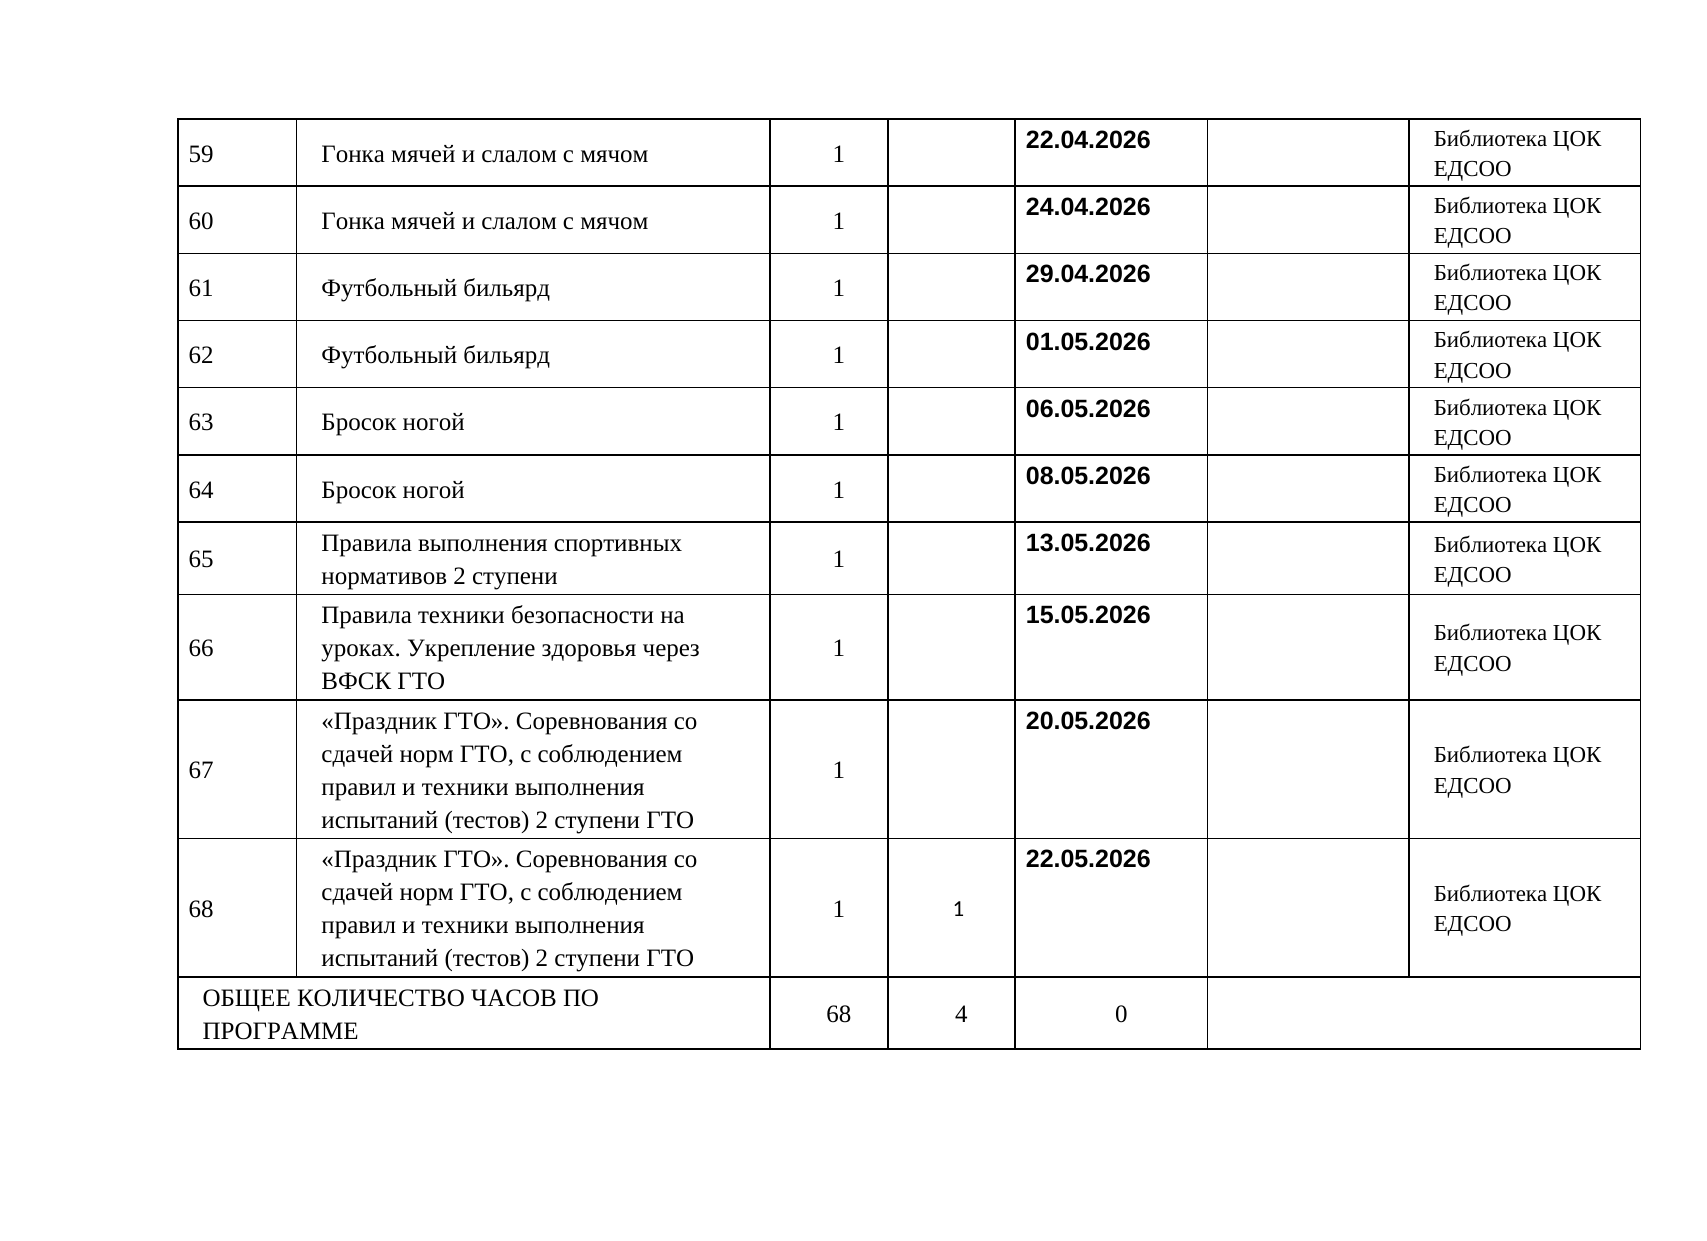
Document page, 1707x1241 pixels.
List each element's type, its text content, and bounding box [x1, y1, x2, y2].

table_cell 1 [771, 187, 887, 252]
table_cell 15.05.2026 [1016, 595, 1207, 699]
table_cell 13.05.2026 [1016, 523, 1207, 594]
table_cell [1208, 187, 1408, 252]
table_cell Библиотека ЦОК ЕДСОО [1410, 839, 1640, 976]
table_cell Бросок ногой [297, 388, 769, 454]
table_cell 59 [179, 120, 296, 185]
table_cell 24.04.2026 [1016, 187, 1207, 252]
table_cell 1 [771, 523, 887, 594]
table_cell [889, 388, 1014, 454]
table_cell «Праздник ГТО». Соревнования со сдачей норм ГТО, с соблюдением правил и техники выполнения испытаний (тестов) 2 ступени ГТО [297, 701, 769, 837]
table_cell [1208, 388, 1408, 454]
table_cell 22.04.2026 [1016, 120, 1207, 185]
table_cell Библиотека ЦОК ЕДСОО [1410, 254, 1640, 320]
table_cell 1 [771, 839, 887, 976]
table_cell 60 [179, 187, 296, 252]
table_cell 1 [771, 388, 887, 454]
table_cell 63 [179, 388, 296, 454]
table_cell Библиотека ЦОК ЕДСОО [1410, 595, 1640, 699]
table_cell [1208, 321, 1408, 387]
table_cell 68 [771, 978, 887, 1048]
table_cell 68 [179, 839, 296, 976]
table_cell 1 [771, 701, 887, 837]
table_cell 1 [771, 456, 887, 521]
table_cell 1 [771, 595, 887, 699]
table_cell Библиотека ЦОК ЕДСОО [1410, 701, 1640, 837]
table_cell [889, 254, 1014, 320]
table_cell ОБЩЕЕ КОЛИЧЕСТВО ЧАСОВ ПО ПРОГРАММЕ [179, 978, 769, 1048]
table_cell [1208, 839, 1408, 976]
table_cell [889, 523, 1014, 594]
table_cell 62 [179, 321, 296, 387]
table_cell Футбольный бильярд [297, 254, 769, 320]
table_cell [1208, 254, 1408, 320]
table_cell [1208, 523, 1408, 594]
table_cell [889, 120, 1014, 185]
table_cell [889, 701, 1014, 837]
table_cell «Праздник ГТО». Соревнования со сдачей норм ГТО, с соблюдением правил и техники выполнения испытаний (тестов) 2 ступени ГТО [297, 839, 769, 976]
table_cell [1410, 120, 1640, 185]
table_cell 4 [889, 978, 1014, 1048]
table_cell 66 [179, 595, 296, 699]
table_cell Гонка мячей и слалом с мячом [297, 187, 769, 252]
table_cell [1208, 595, 1408, 699]
table_cell 01.05.2026 [1016, 321, 1207, 387]
table_cell 61 [179, 254, 296, 320]
table_cell [889, 321, 1014, 387]
table_cell [1208, 978, 1640, 1048]
table_cell Правила выполнения спортивных нормативов 2 ступени [297, 523, 769, 594]
table_cell 1 [771, 254, 887, 320]
table_cell 08.05.2026 [1016, 456, 1207, 521]
table_cell [889, 595, 1014, 699]
table_cell [1208, 120, 1408, 185]
table_cell Библиотека ЦОК ЕДСОО [1410, 388, 1640, 454]
table_cell 65 [179, 523, 296, 594]
table_cell 22.05.2026 [1016, 839, 1207, 976]
table_cell Библиотека ЦОК ЕДСОО [1410, 523, 1640, 594]
table_cell 1 [771, 321, 887, 387]
table_cell 0 [1016, 978, 1207, 1048]
table_cell 20.05.2026 [1016, 701, 1207, 837]
table_cell Библиотека ЦОК ЕДСОО [1410, 187, 1640, 252]
table_cell Бросок ногой [297, 456, 769, 521]
table_cell [889, 187, 1014, 252]
table_cell Гонка мячей и слалом с мячом [297, 120, 769, 185]
table_cell 67 [179, 701, 296, 837]
table_cell 1 [771, 120, 887, 185]
table_cell [1208, 701, 1408, 837]
table_cell [889, 456, 1014, 521]
table_cell Библиотека ЦОК ЕДСОО [1410, 456, 1640, 521]
table_cell [1208, 456, 1408, 521]
table_cell Библиотека ЦОК ЕДСОО [1410, 321, 1640, 387]
table_cell 1 [889, 839, 1014, 976]
table_cell 64 [179, 456, 296, 521]
table_cell Футбольный бильярд [297, 321, 769, 387]
table_cell Правила техники безопасности на уроках. Укрепление здоровья через ВФСК ГТО [297, 595, 769, 699]
table_cell 29.04.2026 [1016, 254, 1207, 320]
table_cell 06.05.2026 [1016, 388, 1207, 454]
